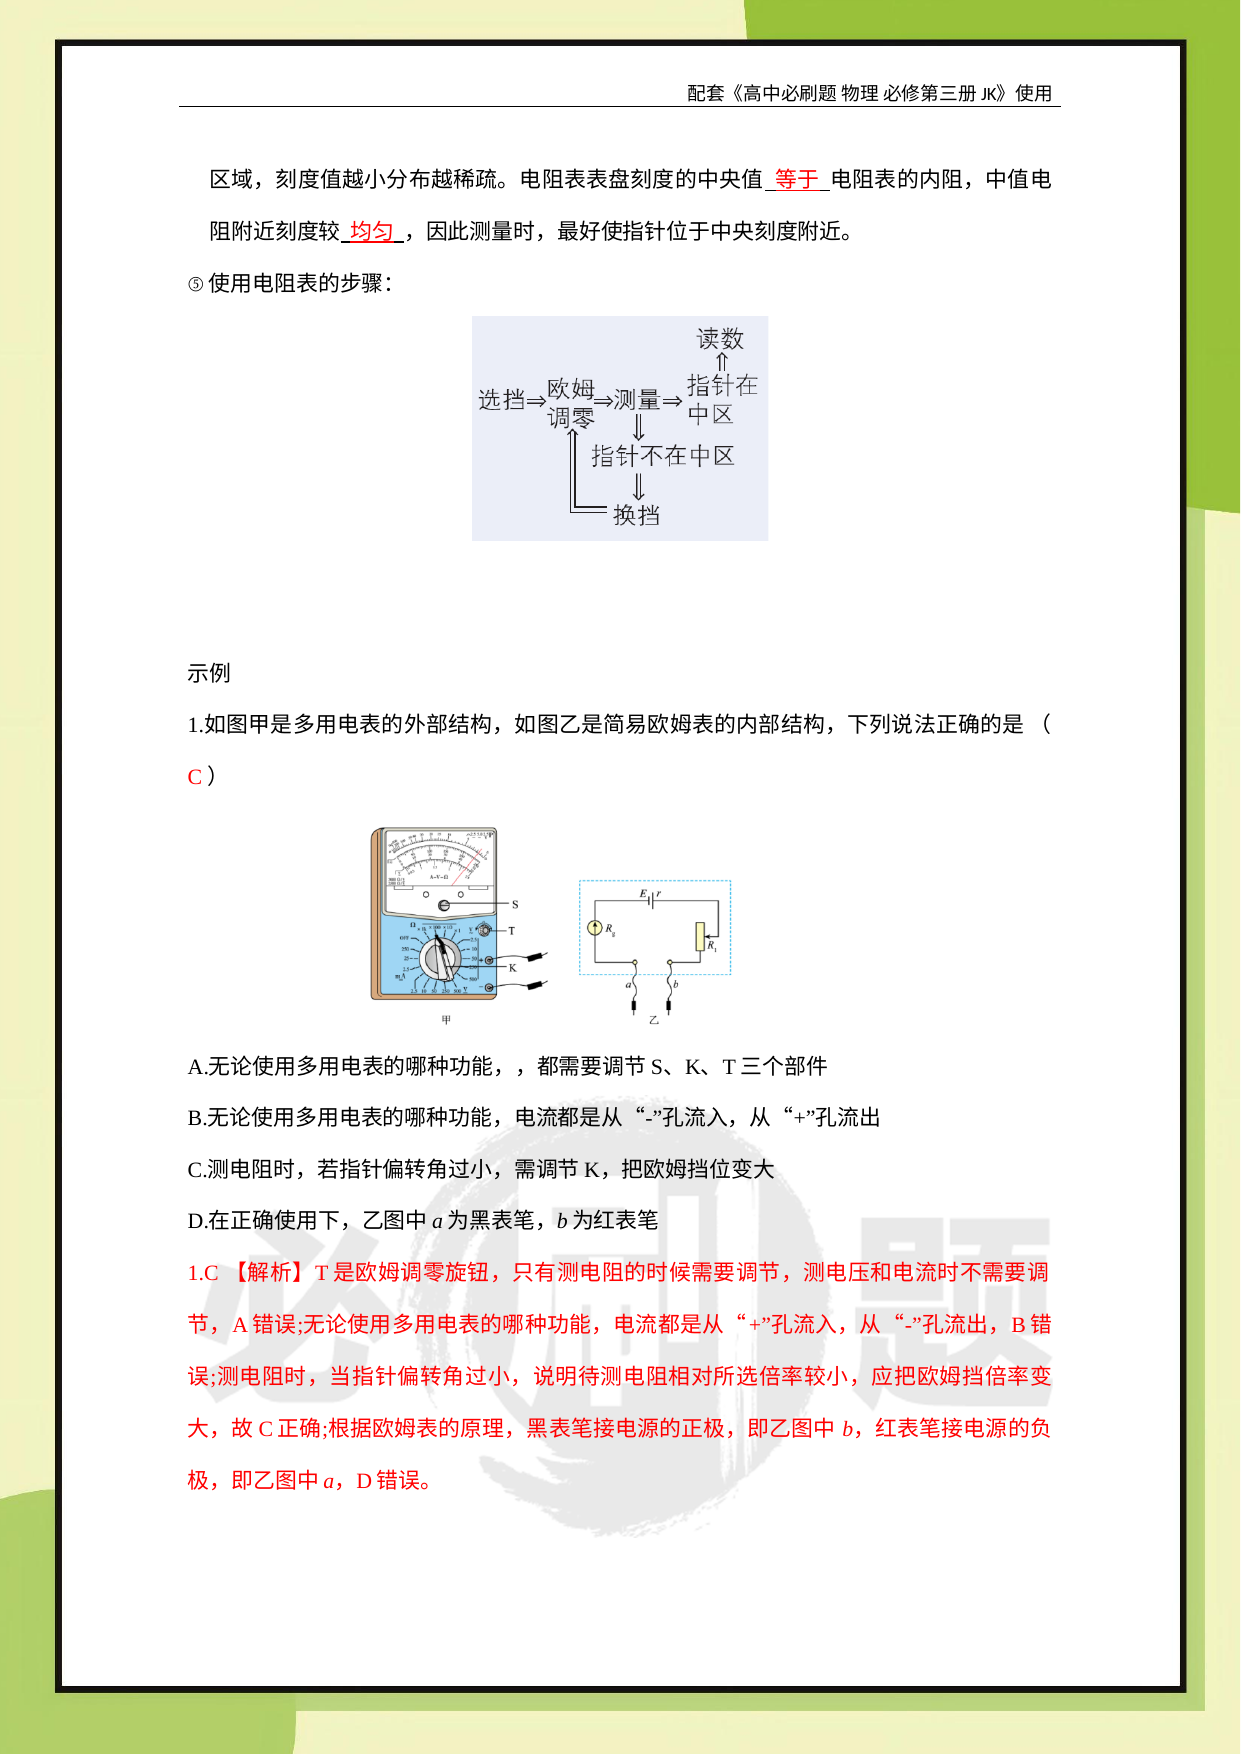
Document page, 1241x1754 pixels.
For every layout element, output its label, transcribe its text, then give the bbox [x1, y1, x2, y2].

picture [0, 0, 1241, 1754]
text B.无论使用多用电表的哪种功能，电流都是从“-”孔流入，从“+”孔流出 [187, 1100, 1053, 1132]
text 1.C 【解析】T是欧姆调零旋钮，只有测电阻的时候需要调节，测电压和电流时不需要调节，A错误;无论使用多用电表的哪种功能，电流都是从“+”孔流入，从“-”孔流出，B错误;测电阻时，当指针偏转角过小，说明待测电阻相对所选倍率较小，应把欧姆挡倍率变大，故C正确;根据欧姆表的原理，黑表笔接电源的正极，即乙图中b，红表笔接电源的负极，即乙图中a，D错误。 [187, 1254, 1053, 1495]
text 示例 [187, 656, 1053, 688]
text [187, 162, 1053, 246]
text 1.如图甲是多用电表的外部结构，如图乙是简易欧姆表的内部结构，下列说法正确的是 （ C ） [187, 707, 1053, 791]
text C.测电阻时，若指针偏转角过小，需调节K，把欧姆挡位变大 [187, 1151, 1053, 1184]
text D.在正确使用下，乙图中a为黑表笔，b为红表笔 [187, 1203, 1053, 1235]
text A.无论使用多用电表的哪种功能，，都需要调节S、K、T三个部件 [187, 1048, 1053, 1081]
text ⑤使用电阻表的步骤： [187, 265, 1053, 298]
